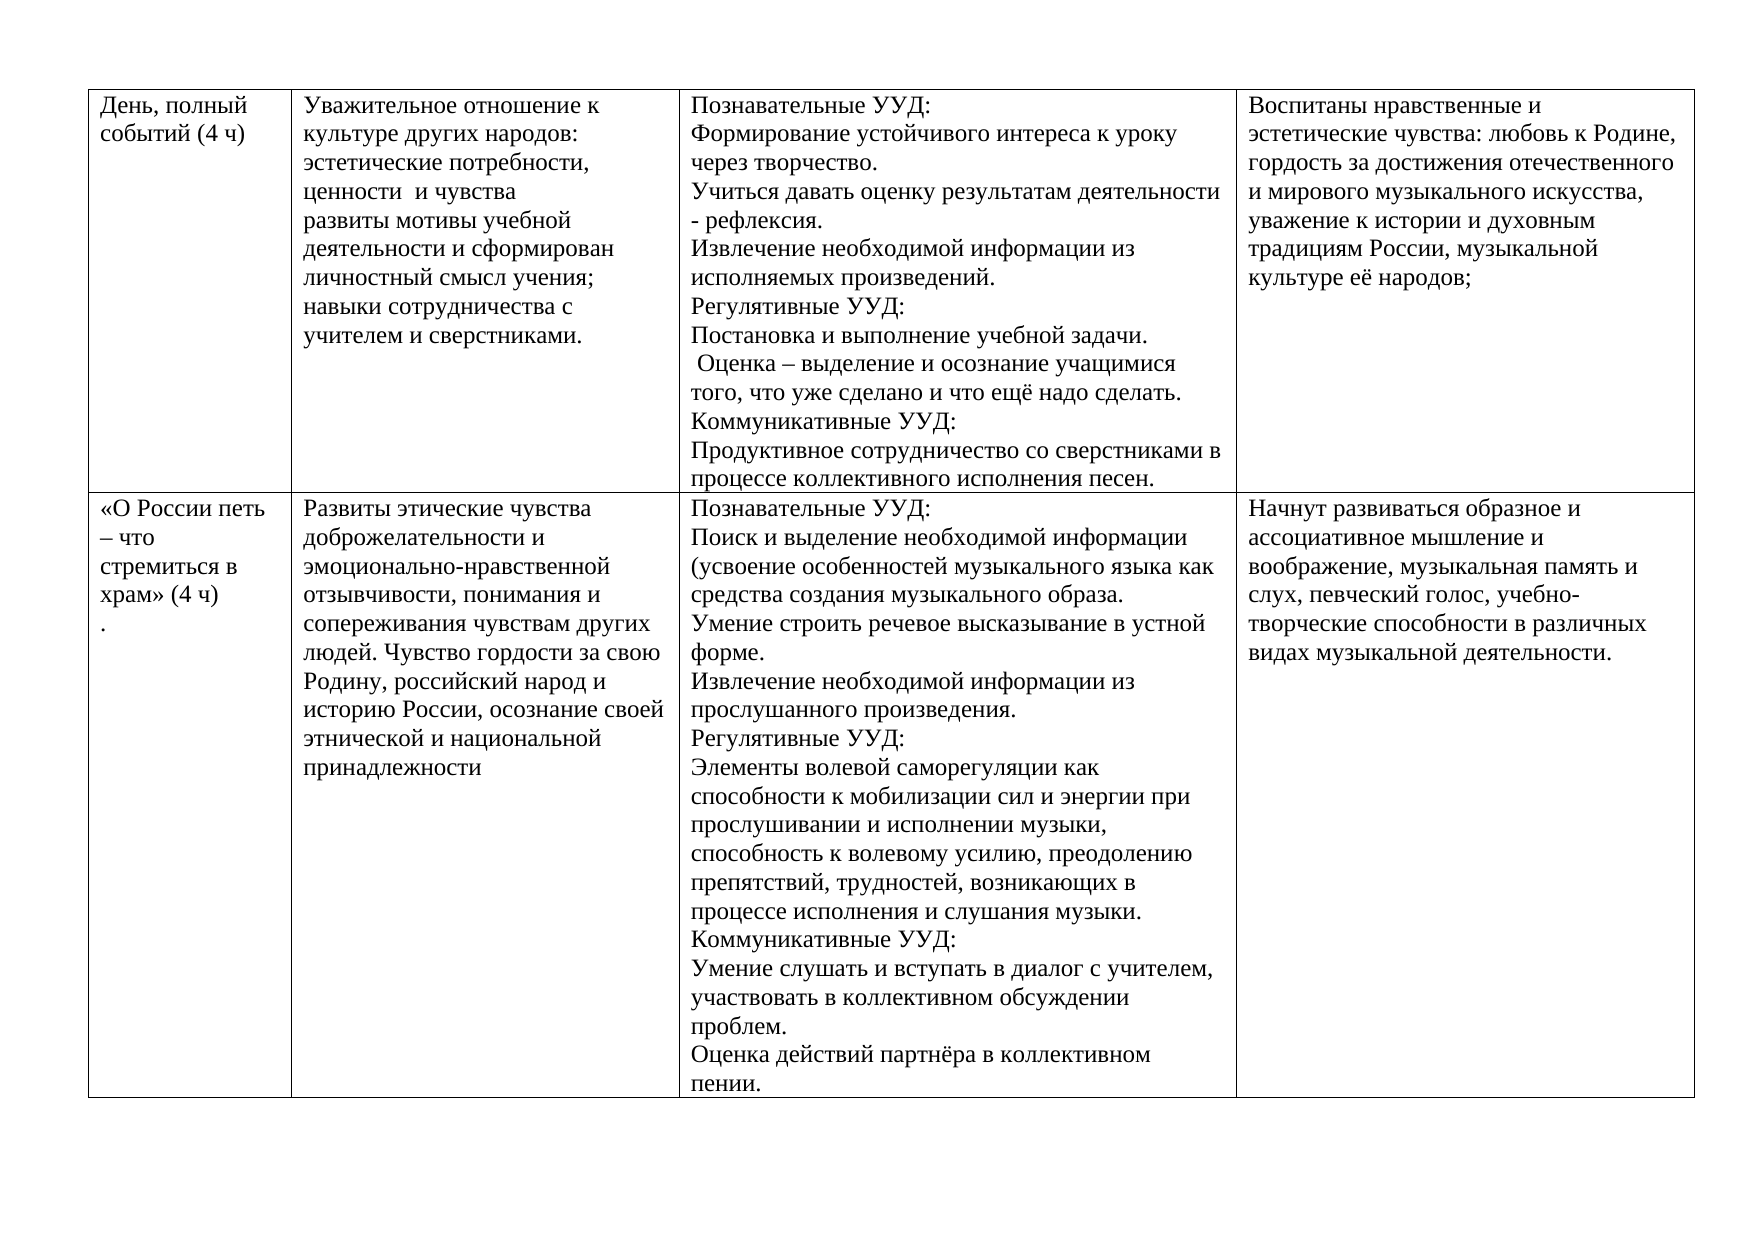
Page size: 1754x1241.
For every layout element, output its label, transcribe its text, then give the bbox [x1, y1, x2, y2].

table_cell Начнут развиваться образное и ассоциативное мышление и воображение, музыкальная память и слух, певческий голос, учебно-творческие способности в различных видах музыкальной деятельности. [1237, 493, 1694, 1097]
table_cell Познавательные УУД: Формирование устойчивого интереса к уроку через творчество. Учиться давать оценку результатам деятельности - рефлексия. Извлечение необходимой информации из исполняемых произведений. Регулятивные УУД: Постановка и выполнение учебной задачи. Оценка – выделение и осознание учащимися того, что уже сделано и что ещё надо сделать. Коммуникативные УУД: Продуктивное сотрудничество со сверстниками в процессе коллективного исполнения песен. [680, 90, 1236, 492]
table_cell День, полный событий (4 ч) [89, 90, 291, 492]
table_cell Уважительное отношение к культуре других народов: эстетические потребности, ценности и чувства развиты мотивы учебной деятельности и сформирован личностный смысл учения; навыки сотрудничества с учителем и сверстниками. [292, 90, 679, 492]
table_cell «О России петь – что стремиться в храм» (4 ч) . [89, 493, 291, 1097]
table_cell Развиты этические чувства доброжелательности и эмоционально-нравственной отзывчивости, понимания и сопереживания чувствам других людей. Чувство гордости за свою Родину, российский народ и историю России, осознание своей этнической и национальной принадлежности [292, 493, 679, 1097]
table_cell Познавательные УУД: Поиск и выделение необходимой информации (усвоение особенностей музыкального языка как средства создания музыкального образа. Умение строить речевое высказывание в устной форме. Извлечение необходимой информации из прослушанного произведения. Регулятивные УУД: Элементы волевой саморегуляции как способности к мобилизации сил и энергии при прослушивании и исполнении музыки, способность к волевому усилию, преодолению препятствий, трудностей, возникающих в процессе исполнения и слушания музыки. Коммуникативные УУД: Умение слушать и вступать в диалог с учителем, участвовать в коллективном обсуждении проблем. Оценка действий партнёра в коллективном пении. [680, 493, 1236, 1097]
table_cell Воспитаны нравственные и эстетические чувства: любовь к Родине, гордость за достижения отечественного и мирового музыкального искусства, уважение к истории и духовным традициям России, музыкальной культуре её народов; [1237, 90, 1694, 492]
